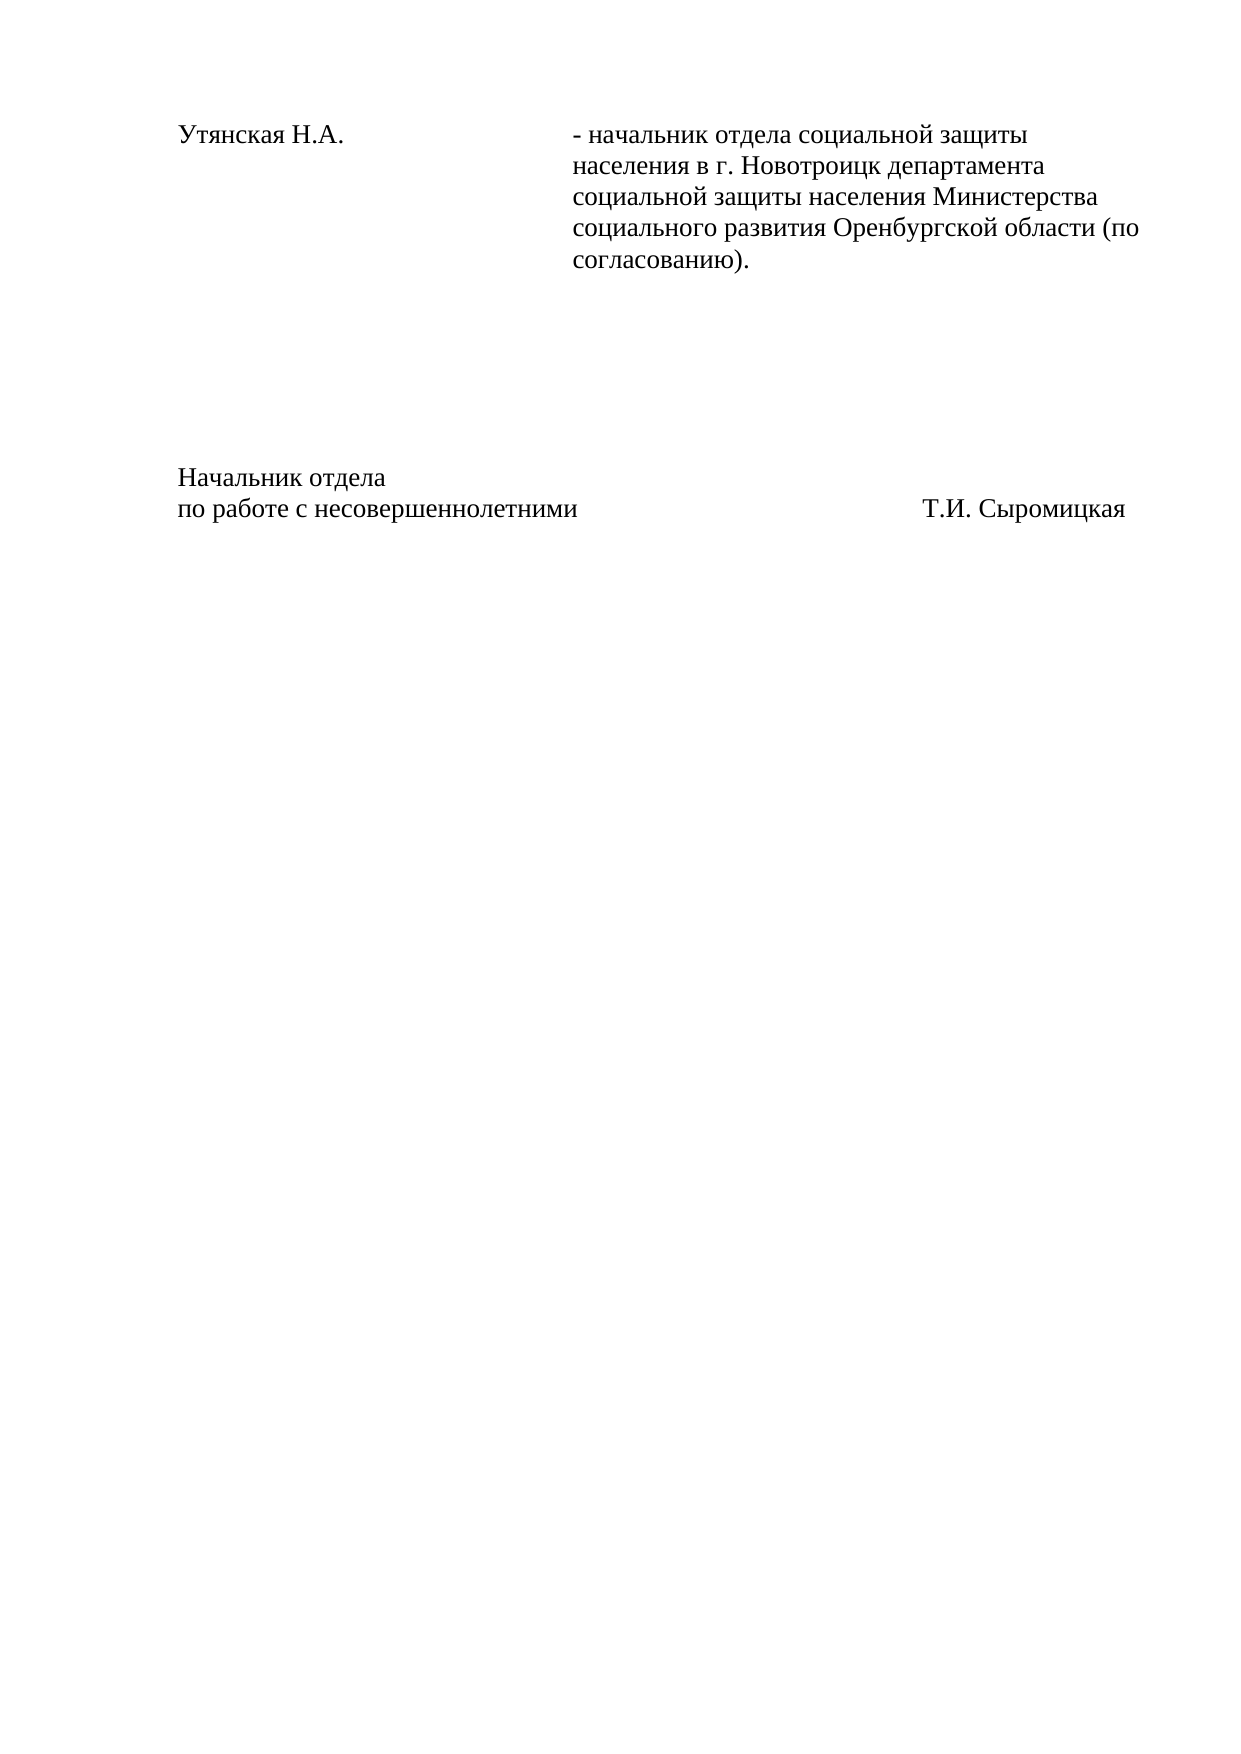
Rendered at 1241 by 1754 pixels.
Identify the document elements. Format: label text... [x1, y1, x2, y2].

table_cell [561, 118, 1163, 274]
text Начальник отдела [177, 461, 1152, 492]
text по работе с несовершеннолетними Т.И. Сыромицкая [177, 492, 1152, 523]
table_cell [166, 118, 561, 274]
